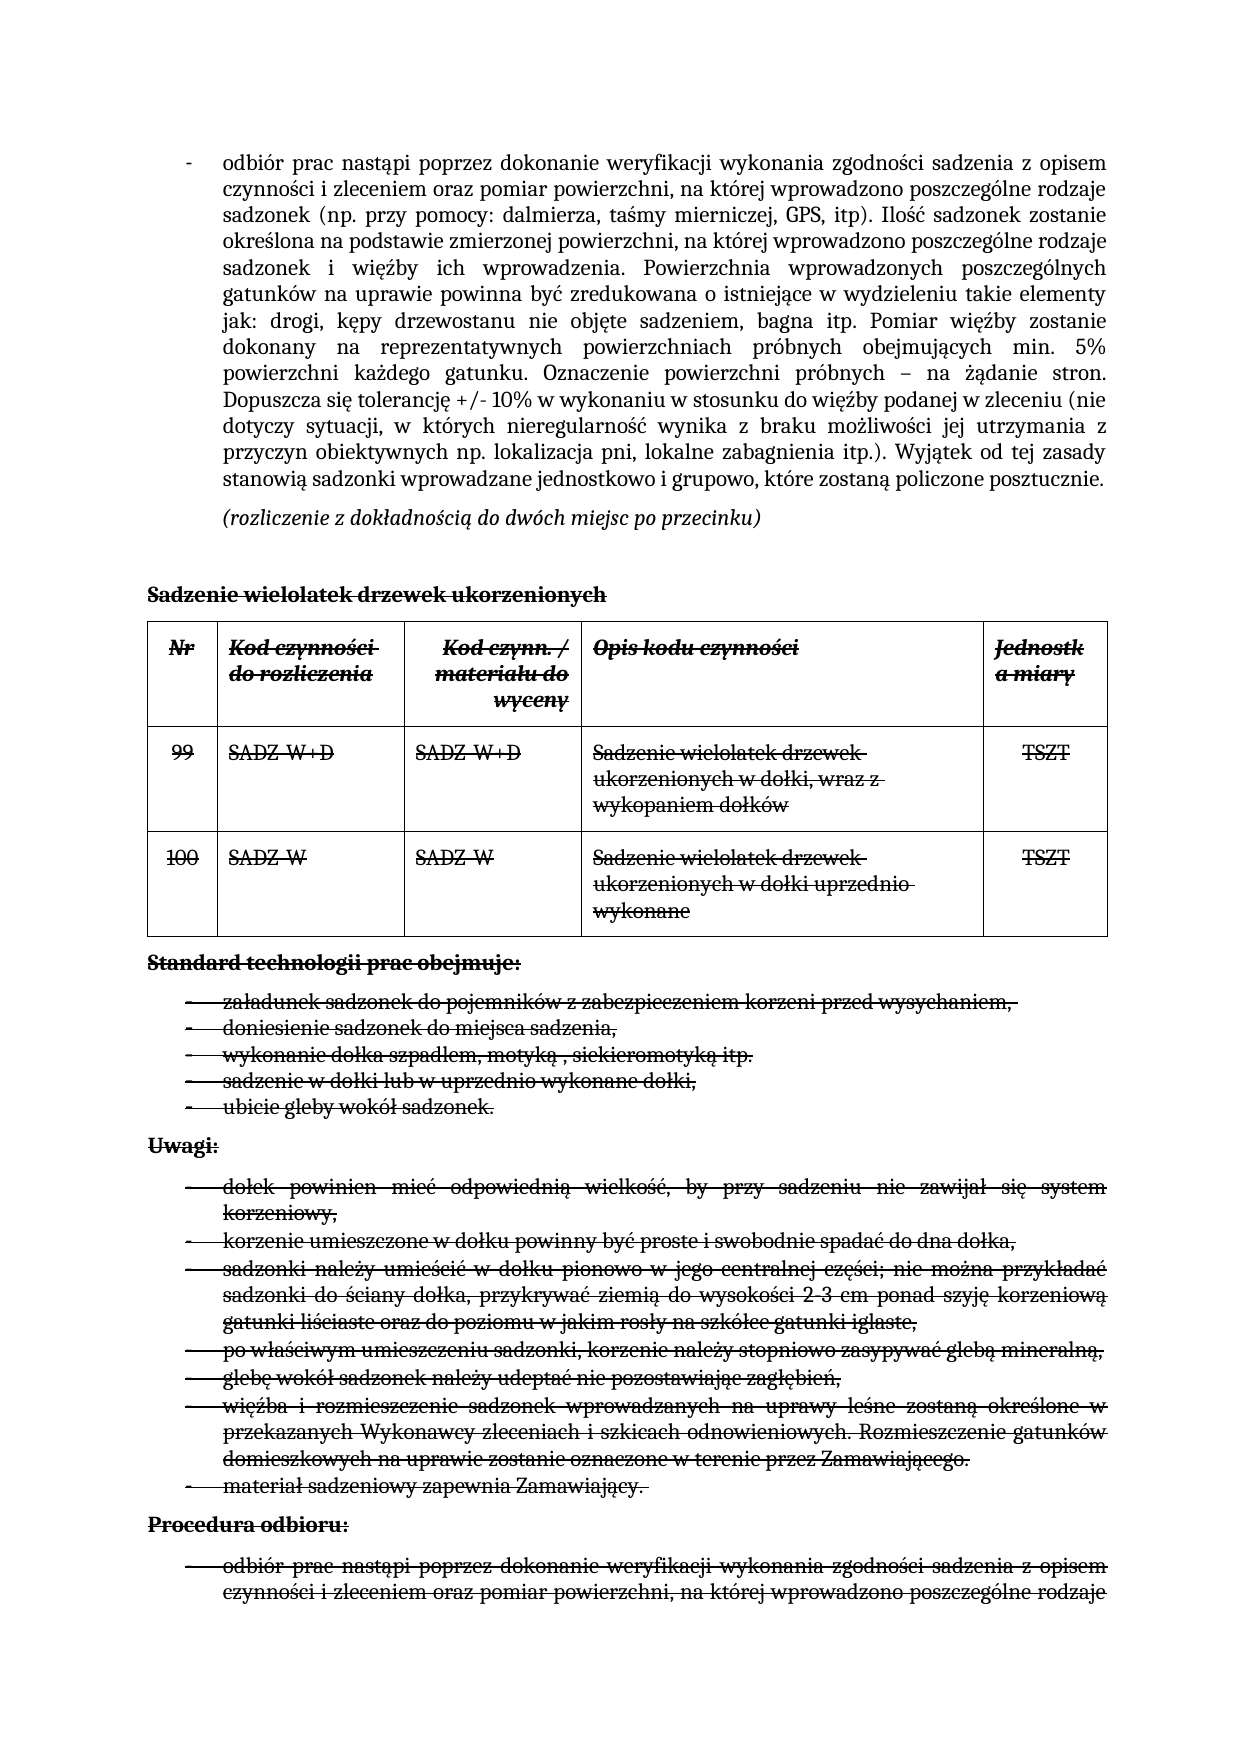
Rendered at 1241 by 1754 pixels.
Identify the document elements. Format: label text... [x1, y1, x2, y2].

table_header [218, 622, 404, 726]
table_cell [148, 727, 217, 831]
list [185, 1568, 1107, 1605]
list korzenie umieszczone w dołku powinny być proste i swobodnie spadać do dna dołka, [185, 1226, 1107, 1254]
list załadunek sadzonek do pojemników z zabezpieczeniem korzeni przed wysychaniem, [185, 989, 1107, 1015]
text Uwagi: [148, 1133, 1107, 1159]
list dołek powinien mieć odpowiednią wielkość, by przy sadzeniu nie zawijał się system korzeniowy, [185, 1172, 1107, 1187]
text Standard technologii prac obejmuje: [148, 950, 1107, 976]
list sadzenie w dołki lub w uprzednio wykonane dołki, [185, 1068, 1107, 1094]
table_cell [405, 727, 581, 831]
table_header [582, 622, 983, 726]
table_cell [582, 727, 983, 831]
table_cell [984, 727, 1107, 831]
list sadzonki należy umieścić w dołku pionowo w jego centralnej części; nie można przykładać sadzonki do ściany dołka, przykrywać ziemią do wysokości 2-3 cm ponad szyję korzeniową gatunki liściaste oraz do poziomu w jakim rosły na szkółce gatunki iglaste, [185, 1271, 1107, 1335]
list glebę wokół sadzonek należy udeptać nie pozostawiając zagłębień, [185, 1363, 1107, 1391]
text Procedura odbioru: [148, 1512, 1107, 1538]
list doniesienie sadzonek do miejsca sadzenia, [185, 1015, 1107, 1041]
list po właściwym umieszczeniu sadzonki, korzenie należy stopniowo zasypywać glebą mineralną, [185, 1335, 1107, 1363]
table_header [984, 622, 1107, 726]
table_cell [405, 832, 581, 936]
list ubicie gleby wokół sadzonek. [185, 1094, 1107, 1120]
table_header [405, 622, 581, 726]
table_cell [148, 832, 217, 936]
list Sadzenie wielolatek drzewek ukorzenionych [148, 582, 1107, 608]
list wykonanie dołka szpadlem, motyką , siekieromotyką itp. [185, 1041, 1107, 1068]
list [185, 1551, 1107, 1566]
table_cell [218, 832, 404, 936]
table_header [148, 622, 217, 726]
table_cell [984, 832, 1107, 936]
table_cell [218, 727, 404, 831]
list materiał sadzeniowy zapewnia Zamawiający. [185, 1472, 1107, 1500]
list dołek powinien mieć odpowiednią wielkość, by przy sadzeniu nie zawijał się system korzeniowy, [185, 1189, 1107, 1226]
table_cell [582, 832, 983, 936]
list więźba i rozmieszczenie sadzonek wprowadzanych na uprawy leśne zostaną określone w przekazanych Wykonawcy zleceniach i szkicach odnowieniowych. Rozmieszczenie gatunków domieszkowych na uprawie zostanie oznaczone w terenie przez Zamawiającego. [185, 1408, 1107, 1472]
text (rozliczenie z dokładnością do dwóch miejsc po przecinku) [148, 504, 1107, 531]
